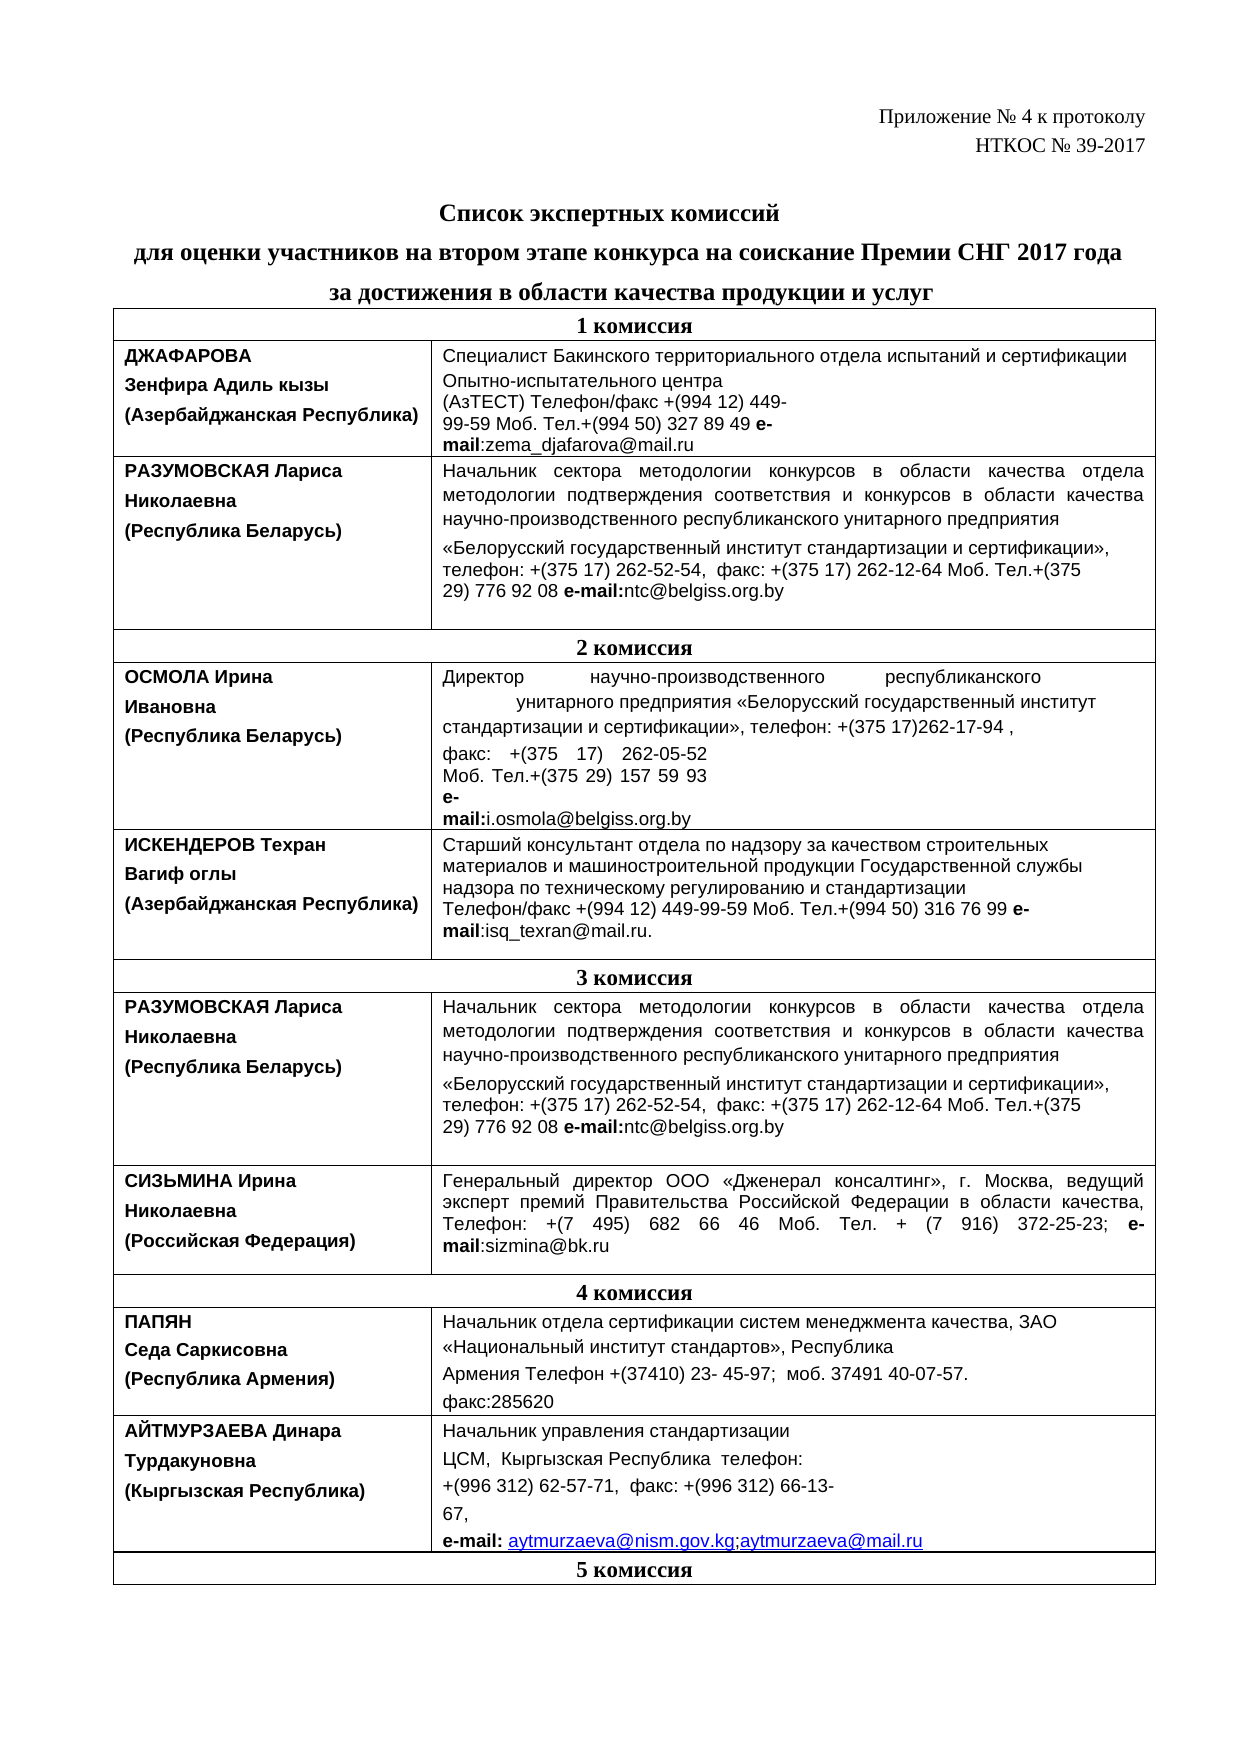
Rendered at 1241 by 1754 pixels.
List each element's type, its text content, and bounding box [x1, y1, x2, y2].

table_cell ПАПЯН Седа Саркисовна (Республика Армения) [114, 1308, 431, 1415]
table_cell РАЗУМОВСКАЯ Лариса Николаевна (Республика Беларусь) [114, 993, 431, 1165]
text за достижения в области качества продукции и услуг [112, 277, 1144, 305]
text НТКОС № 39-2017 [75, 133, 1145, 157]
table_cell 3 комиссия [431, 960, 1155, 992]
text Приложение № 4 к протоколу [75, 104, 1145, 128]
table_cell Начальник управления стандартизации ЦСМ, Кыргызская Республика телефон: +(996 312) 62-57-71, факс: +(996 312) 66-13-67, e-mail: aytmurzaeva@nism.gov.kg;aytmurzaeva@mail.ru [432, 1416, 1155, 1551]
table_cell [114, 960, 431, 992]
table_cell [114, 630, 431, 662]
table_cell 5 комиссия [431, 1553, 1155, 1584]
table_cell Старший консультант отдела по надзору за качеством строительных материалов и машиностроительной продукции Государственной службы надзора по техническому регулированию и стандартизации Телефон/факс +(994 12) 449-99-59 Моб. Тел.+(994 50) 316 76 99 e-mail:isq_texran@mail.ru. [432, 830, 1155, 959]
table_cell Начальник сектора методологии конкурсов в области качества отдела методологии подтверждения соответствия и конкурсов в области качества научно-производственного республиканского унитарного предприятия «Белорусский государственный институт стандартизации и сертификации», телефон: +(375 17) 262-52-54, факс: +(375 17) 262-12-64 Моб. Тел.+(375 29) 776 92 08 e-mail:ntc@belgiss.org.by [432, 993, 1155, 1165]
table_cell ОСМОЛА Ирина Ивановна (Республика Беларусь) [114, 663, 431, 829]
table_cell [114, 1275, 431, 1307]
table_cell ИСКЕНДЕРОВ Техран Вагиф оглы (Азербайджанская Республика) [114, 830, 431, 959]
table_cell АЙТМУРЗАЕВА Динара Турдакуновна (Кыргызская Республика) [114, 1416, 431, 1551]
text для оценки участников на втором этапе конкурса на соискание Премии СНГ 2017 года [133, 237, 1144, 266]
table_cell 2 комиссия [431, 630, 1155, 662]
table_cell Начальник отдела сертификации систем менеджмента качества, ЗАО «Национальный институт стандартов», Республика Армения Телефон +(37410) 23- 45-97; моб. 37491 40-07-57. факс:285620 [432, 1308, 1155, 1415]
table_cell РАЗУМОВСКАЯ Лариса Николаевна (Республика Беларусь) [114, 457, 431, 629]
table_cell Специалист Бакинского территориального отдела испытаний и сертификации Опытно-испытательного центра (АзТЕСТ) Телефон/факс +(994 12) 449-99-59 Моб. Тел.+(994 50) 327 89 49 e-mail:zema_djafarova@mail.ru [432, 341, 1155, 456]
table_header 1 комиссия [431, 309, 1155, 340]
table_cell Директор научно-производственного республиканского унитарного предприятия «Белорусский государственный институт стандартизации и сертификации», телефон: +(375 17)262-17-94 , факс: +(375 17) 262-05-52 Моб. Тел.+(375 29) 157 59 93 e-mail:i.osmola@belgiss.org.by [432, 663, 1155, 829]
table_cell 4 комиссия [431, 1275, 1155, 1307]
text Список экспертных комиссий [112, 198, 1106, 227]
table_cell [114, 1553, 431, 1584]
table_cell СИЗЬМИНА Ирина Николаевна (Российская Федерация) [114, 1166, 431, 1274]
table_cell Начальник сектора методологии конкурсов в области качества отдела методологии подтверждения соответствия и конкурсов в области качества научно-производственного республиканского унитарного предприятия «Белорусский государственный институт стандартизации и сертификации», телефон: +(375 17) 262-52-54, факс: +(375 17) 262-12-64 Моб. Тел.+(375 29) 776 92 08 e-mail:ntc@belgiss.org.by [432, 457, 1155, 629]
table_cell ДЖАФАРОВА Зенфира Адиль кызы (Азербайджанская Республика) [114, 341, 431, 456]
table_cell Генеральный директор ООО «Дженерал консалтинг», г. Москва, ведущий эксперт премий Правительства Российской Федерации в области качества, Телефон: +(7 495) 682 66 46 Моб. Тел. + (7 916) 372-25-23; e-mail:sizmina@bk.ru [432, 1166, 1155, 1274]
table_header [114, 309, 431, 340]
